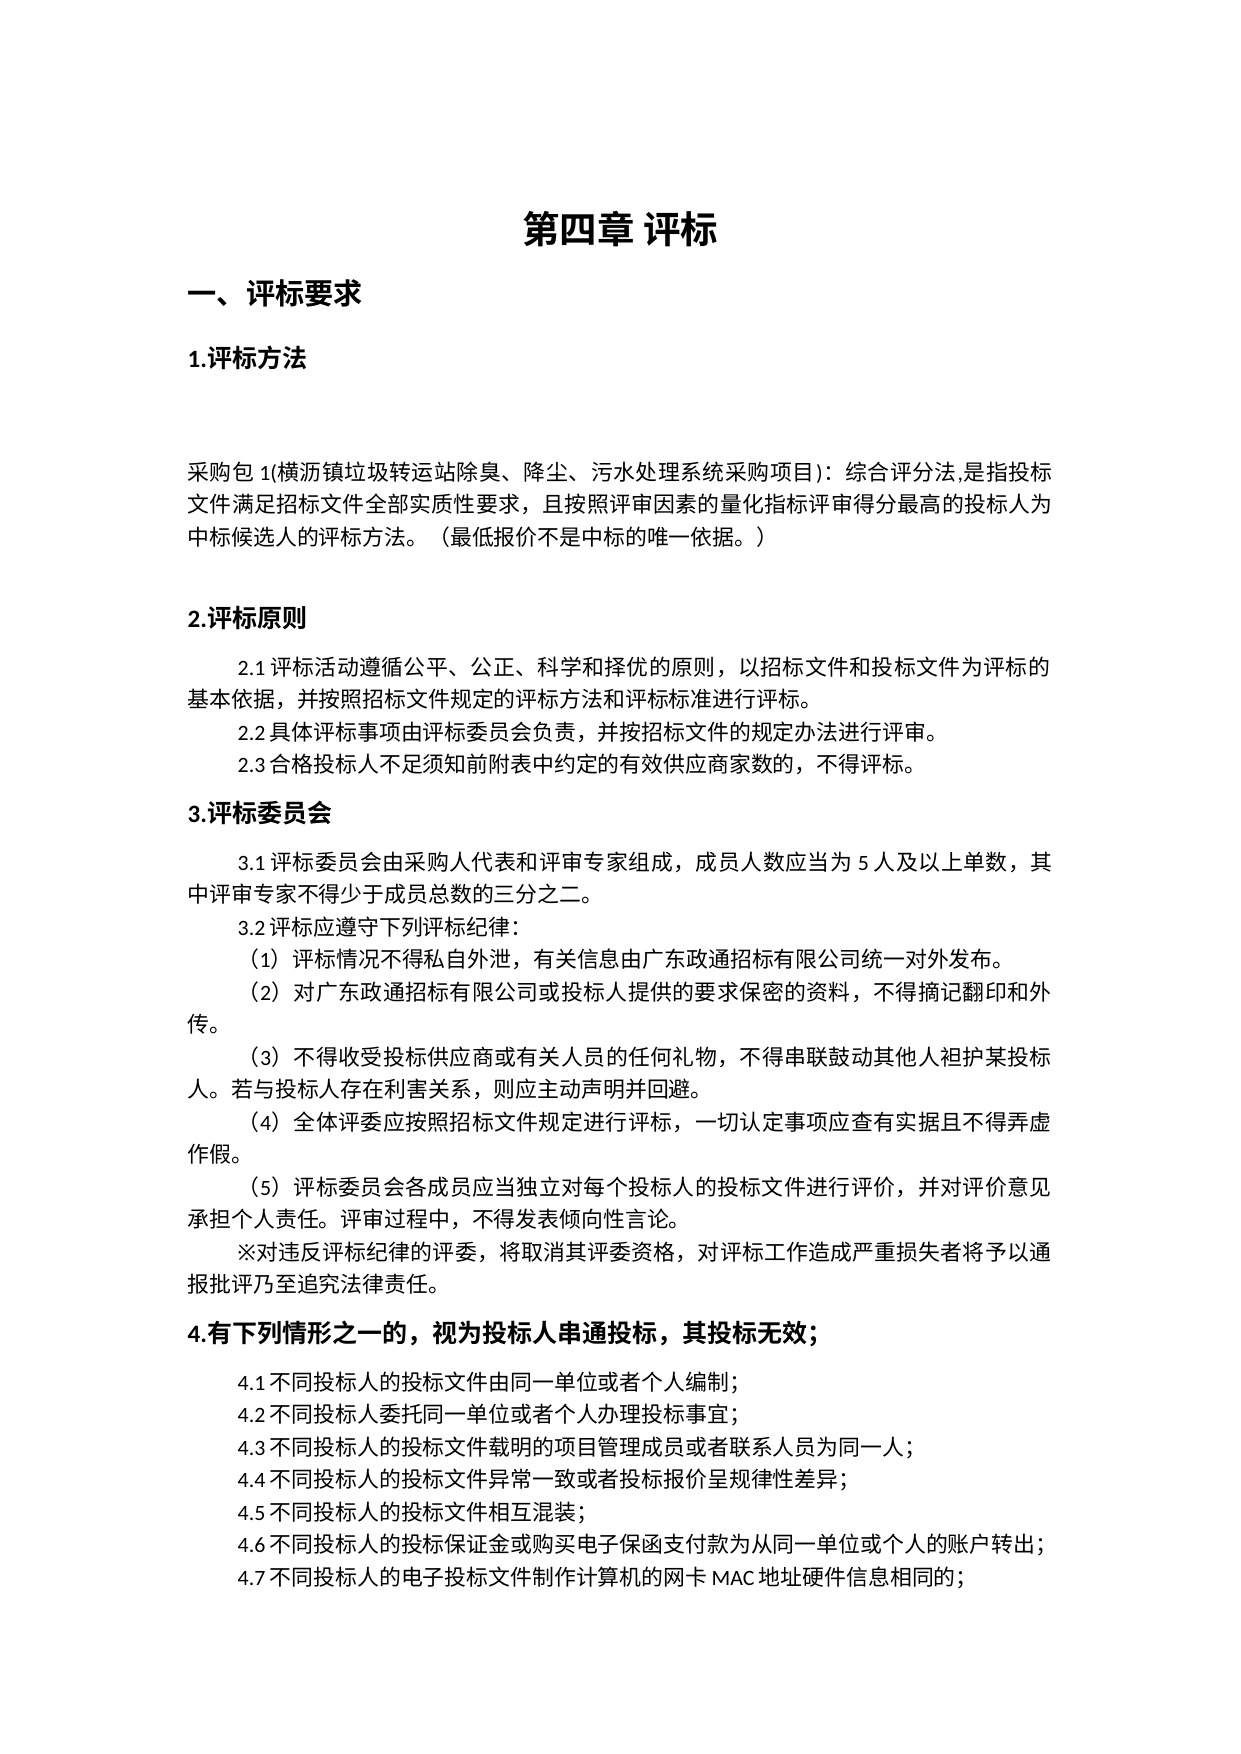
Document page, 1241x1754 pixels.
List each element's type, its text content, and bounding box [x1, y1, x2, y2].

text 2.1评标活动遵循公平、公正、科学和择优的原则，以招标文件和投标文件为评标的基本依据，并按照招标文件规定的评标方法和评标标准进行评标。 [187, 649, 1053, 714]
text 1.评标方法 [187, 324, 1053, 389]
text 2.2具体评标事项由评标委员会负责，并按招标文件的规定办法进行评审。 [187, 714, 1053, 747]
text 第四章 评标 [187, 194, 1053, 259]
text 4.有下列情形之一的，视为投标人串通投标，其投标无效； [187, 1299, 1053, 1364]
text 4.4不同投标人的投标文件异常一致或者投标报价呈规律性差异； [187, 1462, 1053, 1494]
text 3.评标委员会 [187, 779, 1053, 844]
text 4.3不同投标人的投标文件载明的项目管理成员或者联系人员为同一人； [187, 1429, 1053, 1462]
text 4.6不同投标人的投标保证金或购买电子保函支付款为从同一单位或个人的账户转出； [187, 1527, 1053, 1559]
text 4.2不同投标人委托同一单位或者个人办理投标事宜； [187, 1397, 1053, 1429]
text （2）对广东政通招标有限公司或投标人提供的要求保密的资料，不得摘记翻印和外传。 [187, 974, 1053, 1039]
text 一、评标要求 [187, 259, 1053, 324]
text ※对违反评标纪律的评委，将取消其评委资格，对评标工作造成严重损失者将予以通报批评乃至追究法律责任。 [187, 1234, 1053, 1299]
text 3.2评标应遵守下列评标纪律： [187, 909, 1053, 942]
text 3.1评标委员会由采购人代表和评审专家组成，成员人数应当为5人及以上单数，其中评审专家不得少于成员总数的三分之二。 [187, 844, 1053, 909]
text （3）不得收受投标供应商或有关人员的任何礼物，不得串联鼓动其他人袒护某投标人。若与投标人存在利害关系，则应主动声明并回避。 [187, 1039, 1053, 1104]
text 4.7不同投标人的电子投标文件制作计算机的网卡MAC地址硬件信息相同的； [187, 1559, 1053, 1592]
text （1）评标情况不得私自外泄，有关信息由广东政通招标有限公司统一对外发布。 [187, 942, 1053, 974]
text 4.1不同投标人的投标文件由同一单位或者个人编制； [187, 1364, 1053, 1397]
text 4.5不同投标人的投标文件相互混装； [187, 1494, 1053, 1527]
text 2.3合格投标人不足须知前附表中约定的有效供应商家数的，不得评标。 [187, 747, 1053, 779]
text 2.评标原则 [187, 584, 1053, 649]
text （4）全体评委应按照招标文件规定进行评标，一切认定事项应查有实据且不得弄虚作假。 [187, 1104, 1053, 1169]
text 采购包1(横沥镇垃圾转运站除臭、降尘、污水处理系统采购项目)：综合评分法,是指投标文件满足招标文件全部实质性要求，且按照评审因素的量化指标评审得分最高的投标人为中标候选人的评标方法。（最低报价不是中标的唯一依据。） [187, 454, 1053, 552]
text （5）评标委员会各成员应当独立对每个投标人的投标文件进行评价，并对评价意见承担个人责任。评审过程中，不得发表倾向性言论。 [187, 1169, 1053, 1234]
